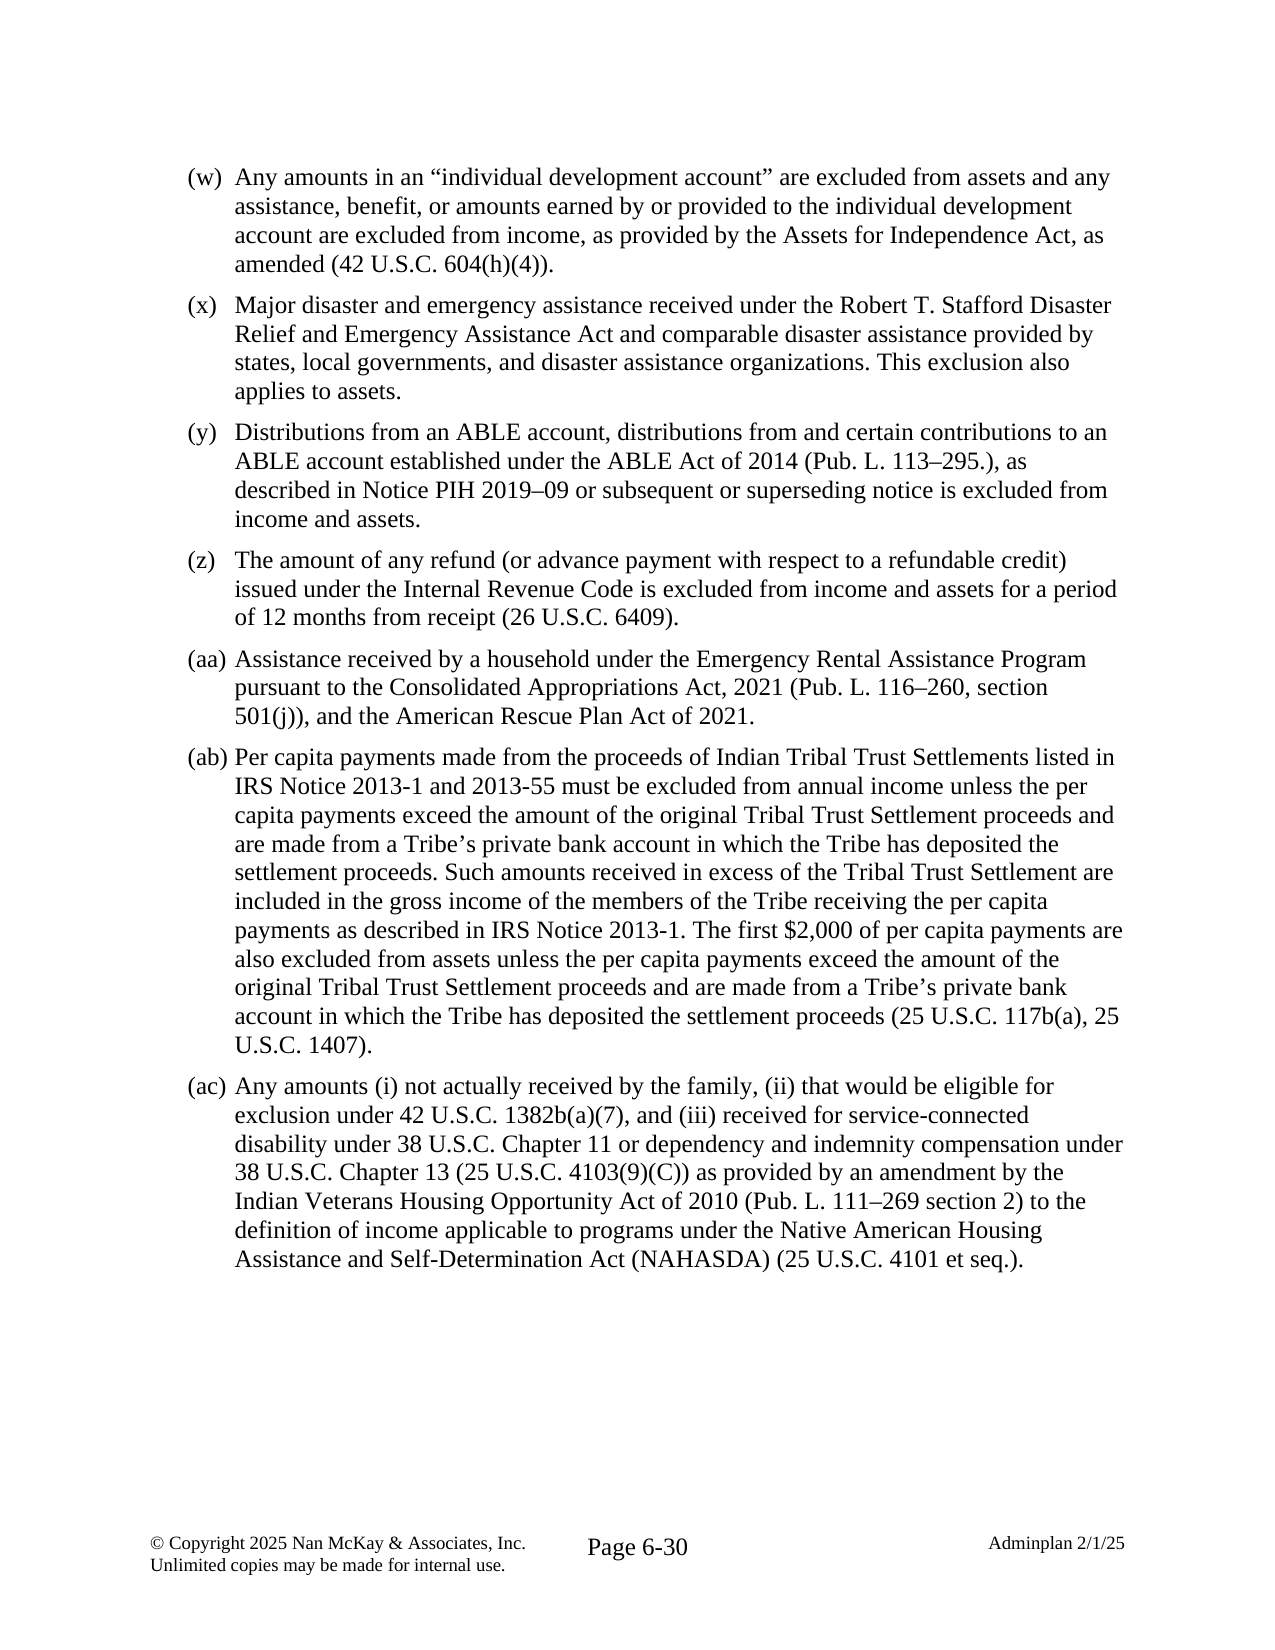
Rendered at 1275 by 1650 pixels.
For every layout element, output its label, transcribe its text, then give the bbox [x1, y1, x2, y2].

text (ab) Per capita payments made from the proceeds of Indian Tribal Trust Settlements listed in IRS Notice 2013-1 and 2013-55 must be excluded from annual income unless the per capita payments exceed the amount of the original Tribal Trust Settlement proceeds and are made from a Tribe’s private bank account in which the Tribe has deposited the settlement proceeds. Such amounts received in excess of the Tribal Trust Settlement are included in the gross income of the members of the Tribe receiving the per capita payments as described in IRS Notice 2013-1. The first $2,000 of per capita payments are also excluded from assets unless the per capita payments exceed the amount of the original Tribal Trust Settlement proceeds and are made from a Tribe’s private bank account in which the Tribe has deposited the settlement proceeds (25 U.S.C. 117b(a), 25 U.S.C. 1407). [187, 742, 1125, 1059]
text (ac) Any amounts (i) not actually received by the family, (ii) that would be eligible for exclusion under 42 U.S.C. 1382b(a)(7), and (iii) received for service-connected disability under 38 U.S.C. Chapter 11 or dependency and indemnity compensation under 38 U.S.C. Chapter 13 (25 U.S.C. 4103(9)(C)) as provided by an amendment by the Indian Veterans Housing Opportunity Act of 2010 (Pub. L. 111–269 section 2) to the definition of income applicable to programs under the Native American Housing Assistance and Self-Determination Act (NAHASDA) (25 U.S.C. 4101 et seq.). [187, 1071, 1125, 1272]
text (x) Major disaster and emergency assistance received under the Robert T. Stafford Disaster Relief and Emergency Assistance Act and comparable disaster assistance provided by states, local governments, and disaster assistance organizations. This exclusion also applies to assets. [187, 290, 1125, 405]
text (z) The amount of any refund (or advance payment with respect to a refundable credit) issued under the Internal Revenue Code is excluded from income and assets for a period of 12 months from receipt (26 U.S.C. 6409). [187, 545, 1125, 631]
text (aa) Assistance received by a household under the Emergency Rental Assistance Program pursuant to the Consolidated Appropriations Act, 2021 (Pub. L. 116–260, section 501(j)), and the American Rescue Plan Act of 2021. [187, 644, 1125, 730]
text (w) Any amounts in an “individual development account” are excluded from assets and any assistance, benefit, or amounts earned by or provided to the individual development account are excluded from income, as provided by the Assets for Independence Act, as amended (42 U.S.C. 604(h)(4)). [187, 162, 1125, 277]
text (y) Distributions from an ABLE account, distributions from and certain contributions to an ABLE account established under the ABLE Act of 2014 (Pub. L. 113–295.), as described in Notice PIH 2019–09 or subsequent or superseding notice is excluded from income and assets. [187, 417, 1125, 532]
